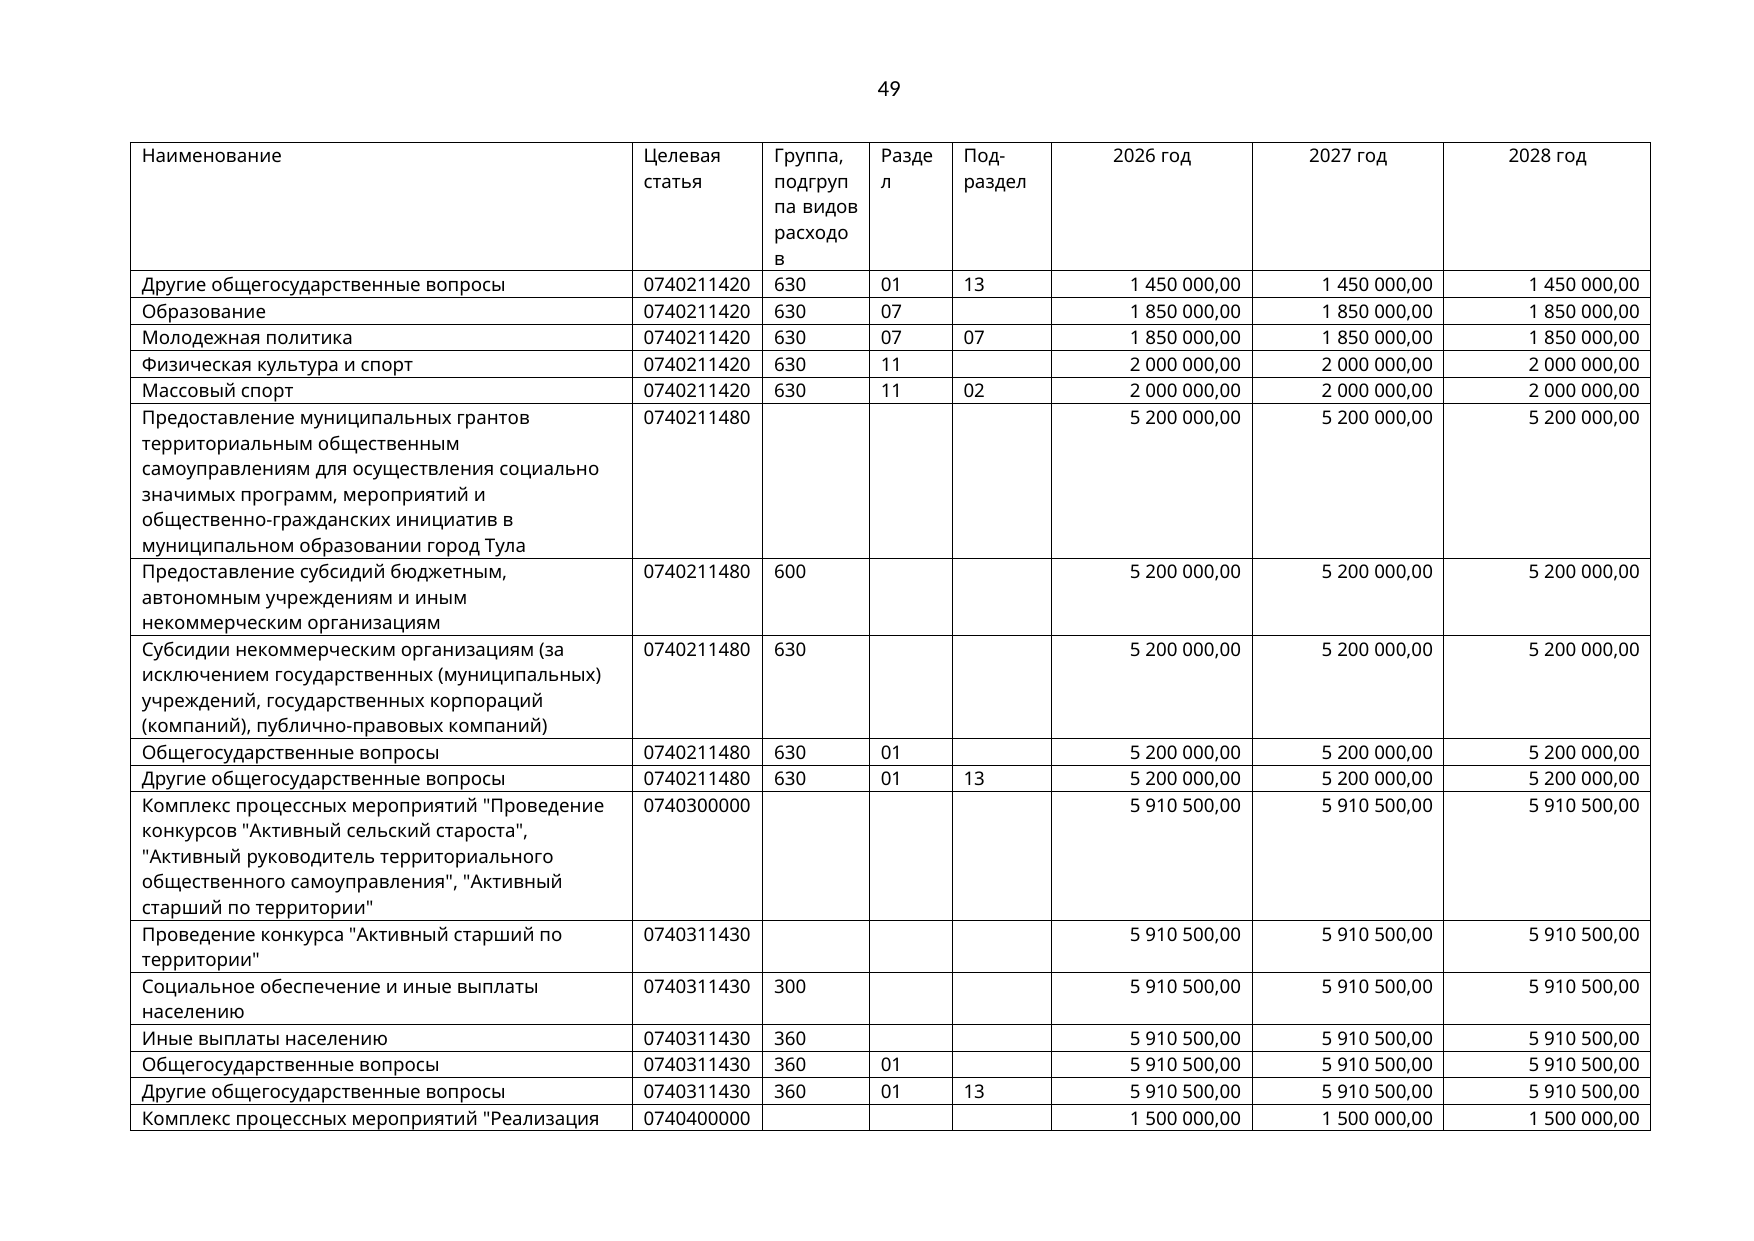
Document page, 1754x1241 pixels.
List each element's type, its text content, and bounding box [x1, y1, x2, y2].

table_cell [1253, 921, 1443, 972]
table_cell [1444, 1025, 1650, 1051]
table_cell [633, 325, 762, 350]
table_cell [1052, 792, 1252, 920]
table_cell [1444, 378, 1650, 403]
table_header Группа, подгруппа видов расходов [763, 143, 869, 270]
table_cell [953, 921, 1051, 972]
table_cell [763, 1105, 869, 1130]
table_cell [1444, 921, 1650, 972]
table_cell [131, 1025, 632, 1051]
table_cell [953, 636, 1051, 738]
table_header 2026 год [1052, 143, 1252, 270]
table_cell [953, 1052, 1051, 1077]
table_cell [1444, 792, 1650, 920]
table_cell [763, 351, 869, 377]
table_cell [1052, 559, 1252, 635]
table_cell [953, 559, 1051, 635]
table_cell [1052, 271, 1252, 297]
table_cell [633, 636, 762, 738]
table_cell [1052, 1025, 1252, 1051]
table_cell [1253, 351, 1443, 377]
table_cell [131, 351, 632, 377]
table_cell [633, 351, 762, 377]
table_header Целевая статья [633, 143, 762, 270]
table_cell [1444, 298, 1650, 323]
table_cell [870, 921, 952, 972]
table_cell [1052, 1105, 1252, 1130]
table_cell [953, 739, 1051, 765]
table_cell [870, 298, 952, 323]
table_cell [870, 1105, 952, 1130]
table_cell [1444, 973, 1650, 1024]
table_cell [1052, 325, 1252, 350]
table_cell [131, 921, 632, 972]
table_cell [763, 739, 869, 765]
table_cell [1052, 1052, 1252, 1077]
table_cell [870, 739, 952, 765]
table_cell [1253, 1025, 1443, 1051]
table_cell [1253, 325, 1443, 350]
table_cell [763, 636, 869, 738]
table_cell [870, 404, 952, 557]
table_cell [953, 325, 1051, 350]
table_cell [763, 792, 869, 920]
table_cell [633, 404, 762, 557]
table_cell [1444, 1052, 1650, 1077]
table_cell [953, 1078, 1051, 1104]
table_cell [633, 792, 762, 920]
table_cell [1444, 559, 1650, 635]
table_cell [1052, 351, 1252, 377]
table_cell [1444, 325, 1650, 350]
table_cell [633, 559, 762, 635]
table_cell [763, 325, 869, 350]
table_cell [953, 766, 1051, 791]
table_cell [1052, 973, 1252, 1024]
table_header Под-раздел [953, 143, 1051, 270]
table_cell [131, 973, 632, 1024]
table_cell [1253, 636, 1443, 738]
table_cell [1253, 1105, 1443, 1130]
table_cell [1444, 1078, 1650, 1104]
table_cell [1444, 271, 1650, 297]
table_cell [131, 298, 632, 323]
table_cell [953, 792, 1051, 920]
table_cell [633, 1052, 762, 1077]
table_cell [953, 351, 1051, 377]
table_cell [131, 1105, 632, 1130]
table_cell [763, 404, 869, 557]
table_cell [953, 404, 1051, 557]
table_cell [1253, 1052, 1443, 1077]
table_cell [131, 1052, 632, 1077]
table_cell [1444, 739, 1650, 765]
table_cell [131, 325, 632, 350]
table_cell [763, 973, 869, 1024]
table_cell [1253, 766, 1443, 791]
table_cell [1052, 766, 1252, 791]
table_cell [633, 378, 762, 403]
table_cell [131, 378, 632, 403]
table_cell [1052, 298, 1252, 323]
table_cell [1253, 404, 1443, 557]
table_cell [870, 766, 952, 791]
table_header 2028 год [1444, 143, 1650, 270]
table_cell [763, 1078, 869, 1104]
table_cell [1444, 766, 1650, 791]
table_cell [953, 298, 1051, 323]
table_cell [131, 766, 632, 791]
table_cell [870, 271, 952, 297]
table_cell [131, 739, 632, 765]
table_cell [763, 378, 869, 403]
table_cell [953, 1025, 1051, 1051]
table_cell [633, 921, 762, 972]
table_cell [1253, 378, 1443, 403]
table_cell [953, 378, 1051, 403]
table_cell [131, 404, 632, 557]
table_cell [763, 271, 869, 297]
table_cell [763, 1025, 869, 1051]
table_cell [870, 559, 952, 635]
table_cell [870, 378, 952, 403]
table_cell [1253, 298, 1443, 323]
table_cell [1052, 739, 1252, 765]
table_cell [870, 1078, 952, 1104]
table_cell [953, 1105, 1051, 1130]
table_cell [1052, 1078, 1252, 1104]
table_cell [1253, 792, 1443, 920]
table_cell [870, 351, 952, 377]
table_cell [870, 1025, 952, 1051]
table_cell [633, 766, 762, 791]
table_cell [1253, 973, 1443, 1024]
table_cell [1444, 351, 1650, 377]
table_header Наименование [131, 143, 632, 270]
table_header Раздел [870, 143, 952, 270]
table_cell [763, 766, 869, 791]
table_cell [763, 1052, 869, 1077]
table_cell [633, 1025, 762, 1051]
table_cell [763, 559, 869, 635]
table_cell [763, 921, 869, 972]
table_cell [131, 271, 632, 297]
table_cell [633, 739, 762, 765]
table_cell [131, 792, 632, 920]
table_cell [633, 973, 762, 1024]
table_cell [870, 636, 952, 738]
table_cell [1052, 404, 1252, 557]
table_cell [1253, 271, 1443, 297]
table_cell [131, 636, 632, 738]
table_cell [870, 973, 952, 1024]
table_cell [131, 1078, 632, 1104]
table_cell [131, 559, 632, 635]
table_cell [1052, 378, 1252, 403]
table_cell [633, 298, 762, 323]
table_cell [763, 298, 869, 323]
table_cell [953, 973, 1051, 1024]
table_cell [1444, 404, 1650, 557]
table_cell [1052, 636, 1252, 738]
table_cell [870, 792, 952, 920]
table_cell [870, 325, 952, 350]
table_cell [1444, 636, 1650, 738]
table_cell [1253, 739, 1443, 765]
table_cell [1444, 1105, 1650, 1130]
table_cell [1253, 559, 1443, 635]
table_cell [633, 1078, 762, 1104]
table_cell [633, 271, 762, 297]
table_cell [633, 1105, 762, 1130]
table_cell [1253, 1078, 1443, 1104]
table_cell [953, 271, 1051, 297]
table_header 2027 год [1253, 143, 1443, 270]
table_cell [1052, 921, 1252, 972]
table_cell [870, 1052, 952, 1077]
